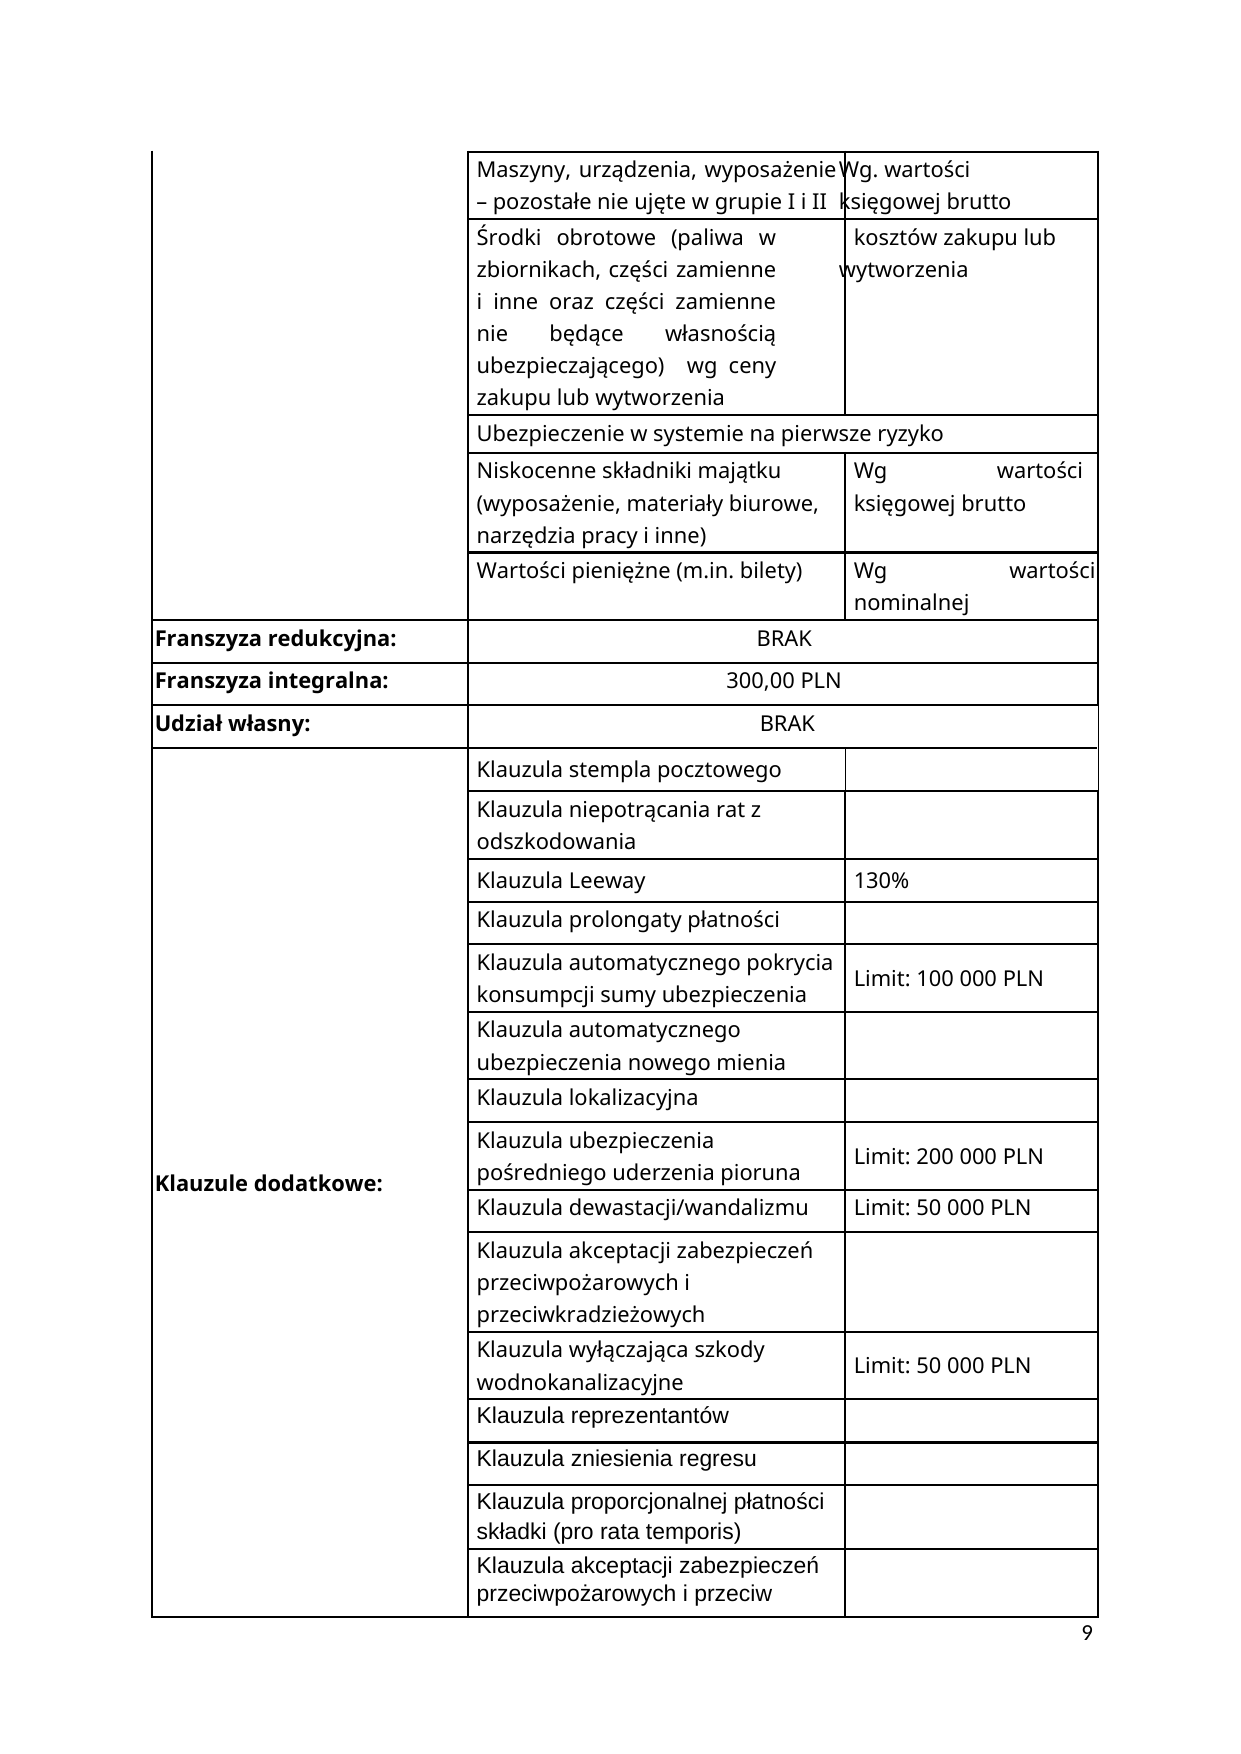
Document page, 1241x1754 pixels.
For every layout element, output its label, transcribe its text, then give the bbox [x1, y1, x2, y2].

table_cell kosztów zakupu lub wytworzenia [846, 220, 1097, 414]
table_cell Wartości pieniężne (m.in. bilety) [469, 554, 844, 619]
table_cell [846, 1080, 1097, 1121]
table_cell 130% [846, 860, 1097, 901]
table_cell Środki obrotowe (paliwa w zbiornikach, części zamienne i inne oraz części zamienne nie będące własnością ubezpieczającego) wg ceny zakupu lub wytworzenia [469, 220, 844, 414]
table_cell Klauzula dewastacji/wandalizmu [469, 1191, 844, 1231]
table_cell Klauzula proporcjonalnej płatności składki (pro rata temporis) [469, 1486, 844, 1548]
table_cell BRAK [469, 621, 1097, 662]
table_cell BRAK [469, 706, 1098, 747]
table_cell Klauzula automatycznego pokrycia konsumpcji sumy ubezpieczenia [469, 945, 844, 1011]
table_cell Wg wartości nominalnej [846, 554, 1097, 619]
table_cell Wg wartości księgowej brutto [846, 454, 1097, 551]
table_cell Klauzula prolongaty płatności [469, 903, 844, 943]
table_cell [846, 1013, 1097, 1078]
table_cell [846, 792, 1097, 858]
table_cell Klauzule dodatkowe: [153, 749, 467, 1616]
table_cell Klauzula lokalizacyjna [469, 1080, 844, 1121]
table_cell Klauzula akceptacji zabezpieczeń przeciwpożarowych i przeciwkradzieżowych [469, 1233, 844, 1331]
table_cell Franszyza redukcyjna: [153, 621, 467, 662]
table_cell Maszyny, urządzenia, wyposażenie – pozostałe nie ujęte w grupie I i II [469, 153, 844, 218]
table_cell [469, 1550, 844, 1616]
table_cell [846, 1444, 1097, 1484]
table_cell [846, 747, 1098, 790]
table_cell Klauzula wyłączająca szkody wodnokanalizacyjne [469, 1333, 844, 1398]
table_cell Franszyza integralna: [153, 664, 467, 704]
table_cell [846, 1400, 1097, 1441]
table_cell Klauzula Leeway [469, 860, 844, 901]
table_cell Klauzula reprezentantów [469, 1400, 844, 1441]
table_cell Klauzula niepotrącania rat z odszkodowania [469, 792, 844, 858]
table_cell Udział własny: [153, 706, 467, 747]
table_cell [846, 1550, 1097, 1616]
table_cell Ubezpieczenie w systemie na pierwsze ryzyko [469, 416, 1097, 452]
table_cell 300,00 PLN [469, 664, 1097, 704]
table_cell Niskocenne składniki majątku (wyposażenie, materiały biurowe, narzędzia pracy i inne) [469, 454, 844, 551]
table_cell Klauzula ubezpieczenia pośredniego uderzenia pioruna [469, 1123, 844, 1188]
table_cell Klauzula automatycznego ubezpieczenia nowego mienia [469, 1013, 844, 1078]
table_cell Limit: 200 000 PLN [846, 1123, 1097, 1188]
table_cell [846, 1233, 1097, 1331]
table_cell Klauzula stempla pocztowego [469, 749, 845, 790]
table_cell Limit: 100 000 PLN [846, 945, 1097, 1011]
table_cell [846, 1486, 1097, 1548]
table_cell Klauzula zniesienia regresu [469, 1444, 844, 1484]
table_cell Limit: 50 000 PLN [846, 1333, 1097, 1398]
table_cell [846, 153, 1097, 218]
table_cell [846, 903, 1097, 943]
table_cell Limit: 50 000 PLN [846, 1191, 1097, 1231]
